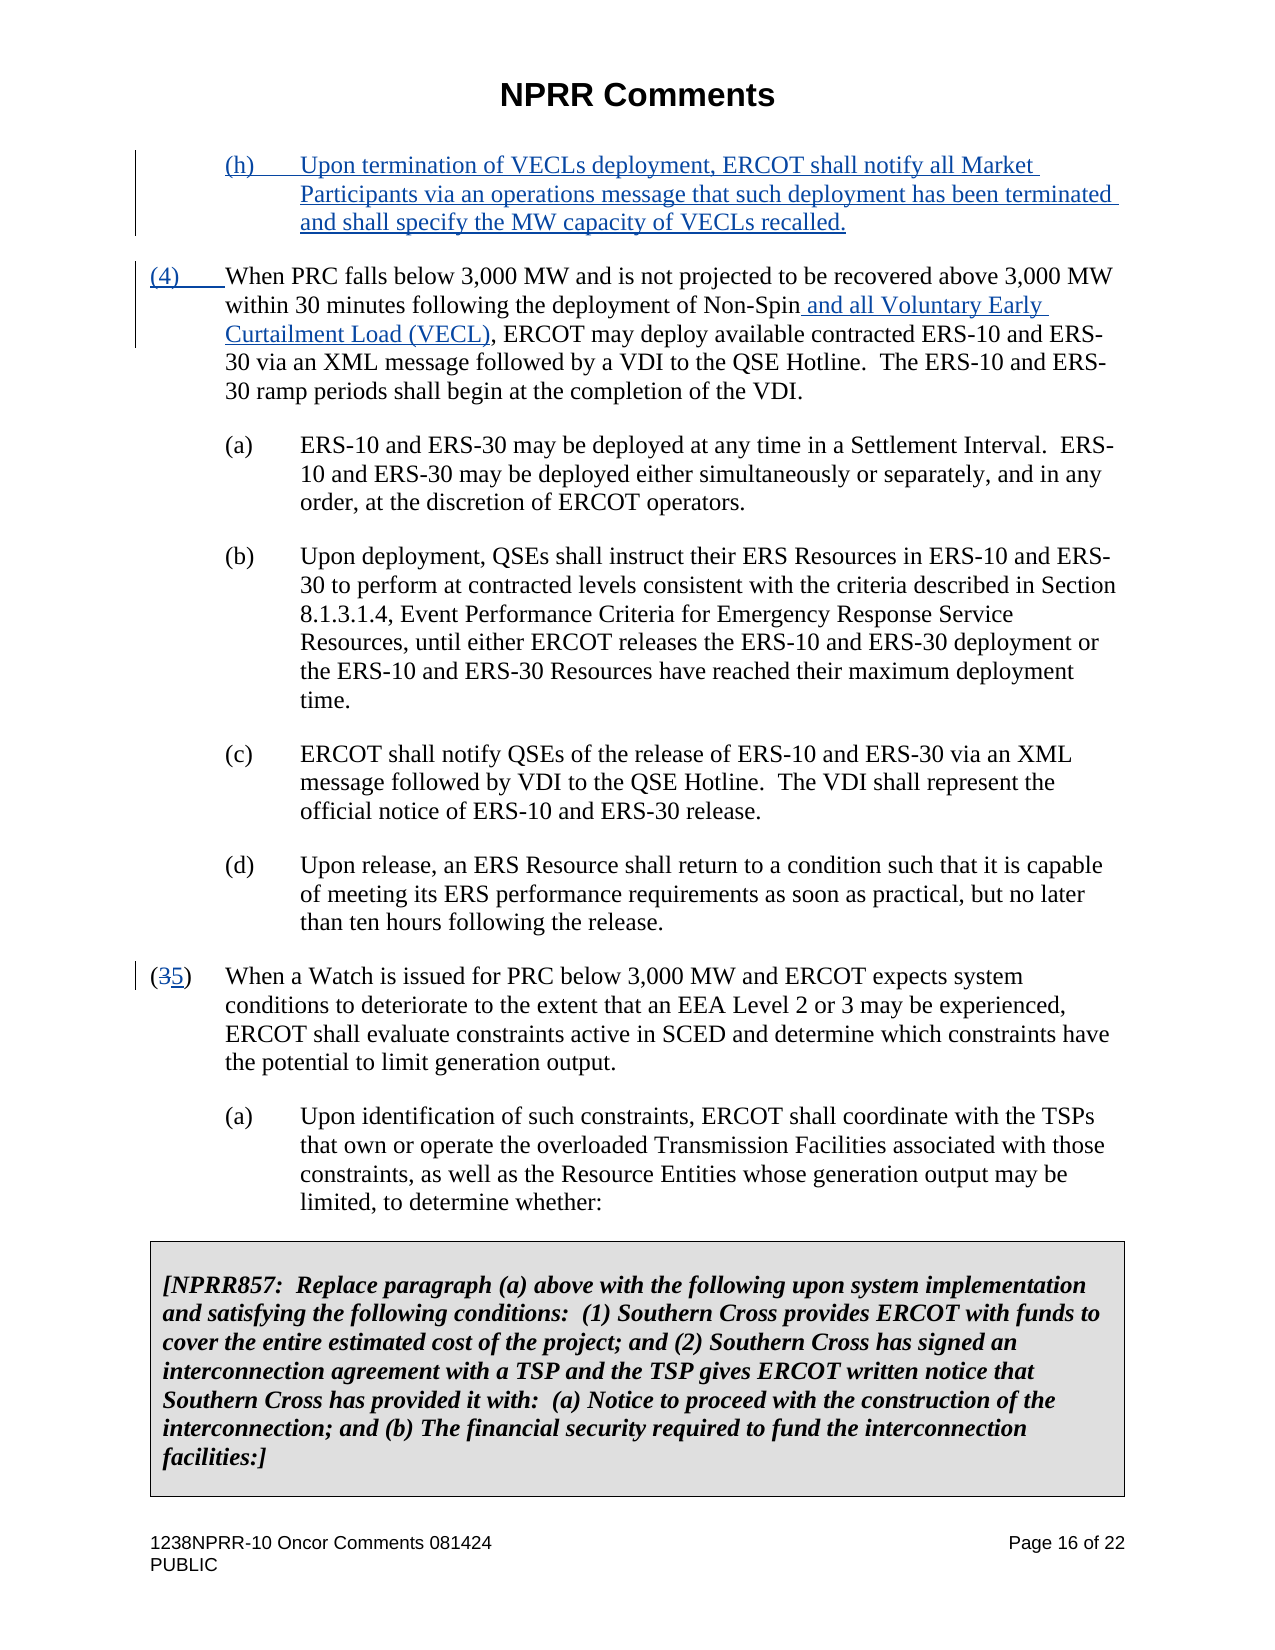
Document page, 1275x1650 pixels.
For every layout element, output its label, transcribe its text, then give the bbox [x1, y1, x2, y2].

text (c) ERCOT shall notify QSEs of the release of ERS-10 and ERS-30 via an XML message followed by VDI to the QSE Hotline. The VDI shall represent the official notice of ERS-10 and ERS-30 release. [225, 739, 1125, 825]
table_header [151, 1242, 1124, 1496]
text When PRC falls below 3,000 MW and is not projected to be recovered above 3,000 MW within 30 minutes following the deployment of Non-Spin, ERCOT may deploy available contracted ERS-10 and ERS-30 via an XML message followed by a VDI to the QSE Hotline. The ERS-10 and ERS-30 ramp periods shall begin at the completion of the VDI. [150, 261, 1125, 405]
text () When a Watch is issued for PRC below 3,000 MW and ERCOT expects system conditions to deteriorate to the extent that an EEA Level 2 or 3 may be experienced, ERCOT shall evaluate constraints active in SCED and determine which constraints have the potential to limit generation output. [150, 961, 1125, 1076]
text (a) Upon identification of such constraints, ERCOT shall coordinate with the TSPs that own or operate the overloaded Transmission Facilities associated with those constraints, as well as the Resource Entities whose generation output may be limited, to determine whether: [225, 1101, 1125, 1216]
text (a) ERS-10 and ERS-30 may be deployed at any time in a Settlement Interval. ERS-10 and ERS-30 may be deployed either simultaneously or separately, and in any order, at the discretion of ERCOT operators. [225, 430, 1125, 516]
text (b) Upon deployment, QSEs shall instruct their ERS Resources in ERS-10 and ERS-30 to perform at contracted levels consistent with the criteria described in Section 8.1.3.1.4, Event Performance Criteria for Emergency Response Service Resources, until either ERCOT releases the ERS-10 and ERS-30 deployment or the ERS-10 and ERS-30 Resources have reached their maximum deployment time. [225, 541, 1125, 714]
list (d) Upon release, an ERS Resource shall return to a condition such that it is capable of meeting its ERS performance requirements as soon as practical, but no later than ten hours following the release. [225, 850, 1125, 936]
